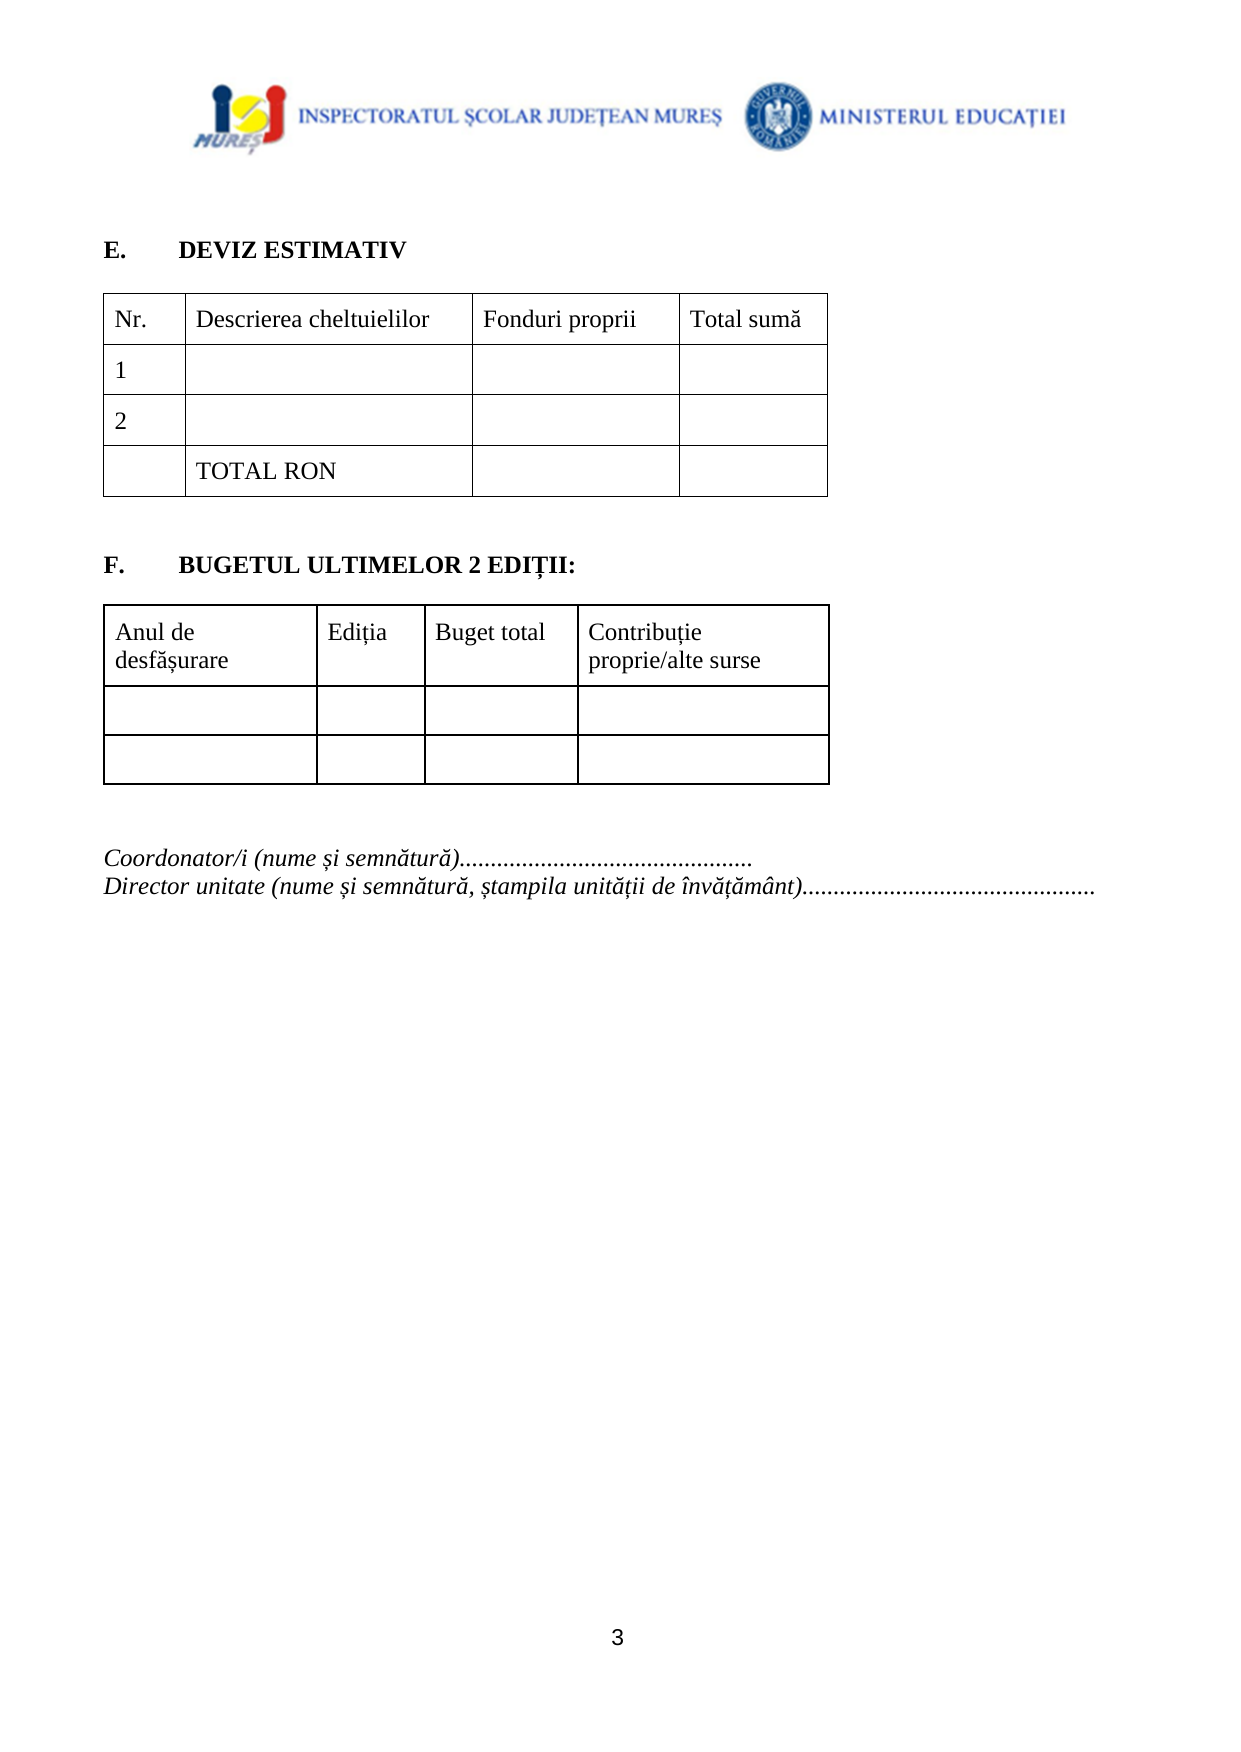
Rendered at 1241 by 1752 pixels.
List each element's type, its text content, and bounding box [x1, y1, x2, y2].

table_cell [318, 736, 424, 783]
table_cell [426, 687, 577, 734]
text F. BUGETUL ULTIMELOR 2 EDIȚII: [103, 550, 1132, 579]
table_header Buget total [426, 606, 577, 684]
table_cell [579, 687, 828, 734]
table_cell [680, 345, 827, 394]
text Director unitate (nume și semnătură, ștampila unității de învățământ)............................................... [103, 871, 1132, 900]
table_cell 1 [104, 345, 185, 394]
table_cell TOTAL RON [186, 446, 472, 496]
table_header Nr. [104, 294, 185, 344]
table_cell [680, 395, 827, 445]
table_cell [473, 446, 679, 496]
table_cell [105, 736, 316, 783]
table_cell [426, 736, 577, 783]
table_header Descrierea cheltuielilor [186, 294, 472, 344]
table_cell [186, 345, 472, 394]
table_header Fonduri proprii [473, 294, 679, 344]
text E. DEVIZ ESTIMATIV [103, 236, 1132, 264]
table_cell [105, 687, 316, 734]
table_cell [473, 395, 679, 445]
table_cell [579, 736, 828, 783]
table_header Anul de desfășurare [105, 606, 316, 684]
table_header Total sumă [680, 294, 827, 344]
table_cell [318, 687, 424, 734]
picture [177, 75, 1073, 172]
text Coordonator/i (nume și semnătură)............................................... [103, 843, 1132, 871]
table_cell [186, 395, 472, 445]
table_header Ediția [318, 606, 424, 684]
table_cell [473, 345, 679, 394]
table_cell [104, 446, 185, 496]
table_cell [680, 446, 827, 496]
table_header Contribuție proprie/alte surse [579, 606, 828, 684]
table_cell 2 [104, 395, 185, 445]
